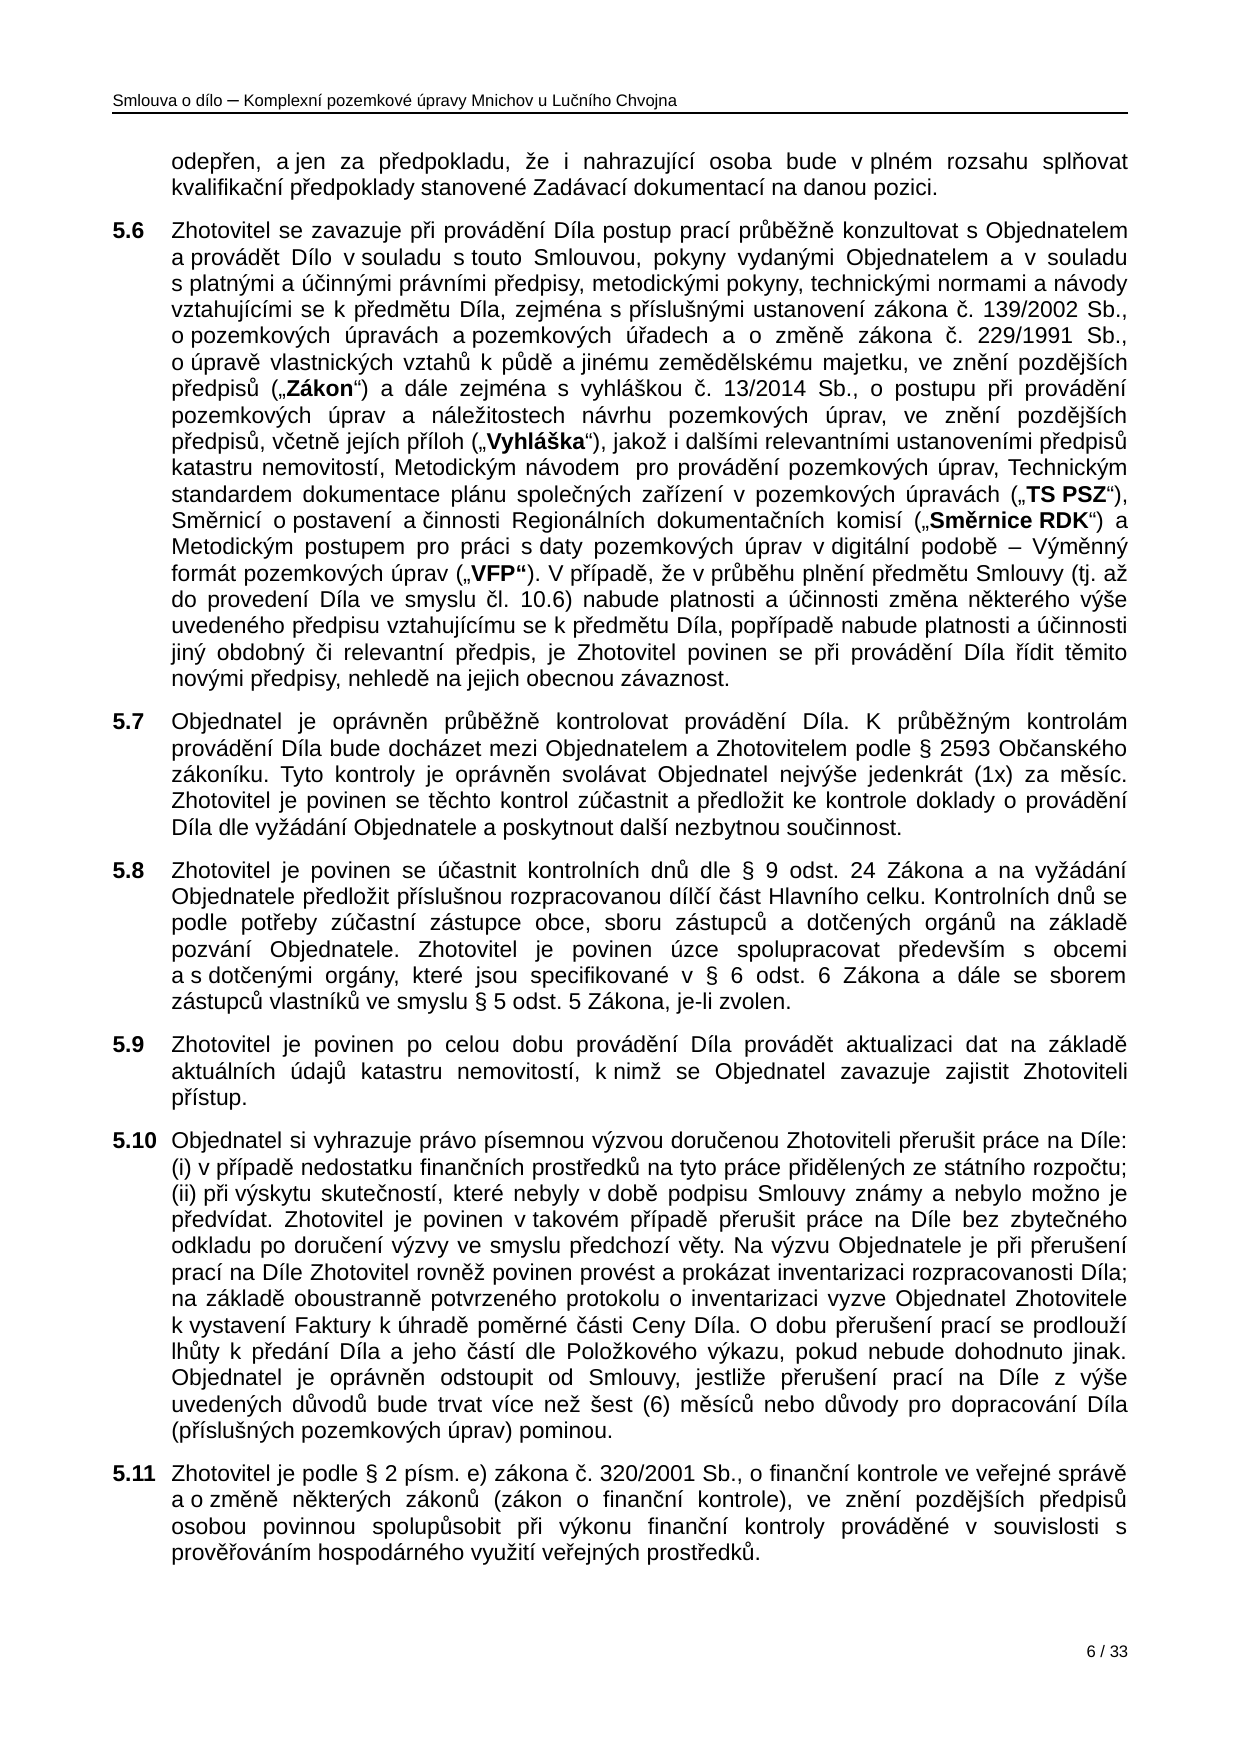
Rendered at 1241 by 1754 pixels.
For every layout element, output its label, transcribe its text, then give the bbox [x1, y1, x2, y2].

text Objednatel si vyhrazuje právo písemnou výzvou doručenou Zhotoviteli přerušit práce na Díle: (i) v případě nedostatku finančních prostředků na tyto práce přidělených ze státního rozpočtu; (ii) při výskytu skutečností, které nebyly v době podpisu Smlouvy známy a nebylo možno je předvídat. Zhotovitel je povinen v takovém případě přerušit práce na Díle bez zbytečného odkladu po doručení výzvy ve smyslu předchozí věty. Na výzvu Objednatele je při přerušení prací na Díle Zhotovitel rovněž povinen provést a prokázat inventarizaci rozpracovanosti Díla; na základě oboustranně potvrzeného protokolu o inventarizaci vyzve Objednatel Zhotovitele k vystavení Faktury k úhradě poměrné části Ceny Díla. O dobu přerušení prací se prodlouží lhůty k předání Díla a jeho částí dle Položkového výkazu, pokud nebude dohodnuto jinak. Objednatel je oprávněn odstoupit od Smlouvy, jestliže přerušení prací na Díle z výše uvedených důvodů bude trvat více než šest (6) měsíců nebo důvody pro dopracování Díla (příslušných pozemkových úprav) pominou. [112, 1127, 1128, 1443]
text Zhotovitel se zavazuje při provádění Díla postup prací průběžně konzultovat s Objednatelem a provádět Dílo v souladu s touto Smlouvou, pokyny vydanými Objednatelem a v souladu s platnými a účinnými právními předpisy, metodickými pokyny, technickými normami a návody vztahujícími se k předmětu Díla, zejména s příslušnými ustanovení zákona č. 139/2002 Sb., o pozemkových úpravách a pozemkových úřadech a o změně zákona č. 229/1991 Sb., o úpravě vlastnických vztahů k půdě a jinému zemědělskému majetku, ve znění pozdějších předpisů („Zákon“) a dále zejména s vyhláškou č. 13/2014 Sb., o postupu při provádění pozemkových úprav a náležitostech návrhu pozemkových úprav, ve znění pozdějších předpisů, včetně jejích příloh („Vyhláška“), jakož i dalšími relevantními ustanoveními předpisů katastru nemovitostí, Metodickým návodem pro provádění pozemkových úprav, Technickým standardem dokumentace plánu společných zařízení v pozemkových úpravách („TS PSZ“), Směrnicí o postavení a činnosti Regionálních dokumentačních komisí („Směrnice RDK“) a Metodickým postupem pro práci s daty pozemkových úprav v digitální podobě – Výměnný formát pozemkových úprav („VFP“). V případě, že v průběhu plnění předmětu Smlouvy (tj. až do provedení Díla ve smyslu čl. 10.6) nabude platnosti a účinnosti změna některého výše uvedeného předpisu vztahujícímu se k předmětu Díla, popřípadě nabude platnosti a účinnosti jiný obdobný či relevantní předpis, je Zhotovitel povinen se při provádění Díla řídit těmito novými předpisy, nehledě na jejich obecnou závaznost. [112, 217, 1128, 691]
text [112, 148, 1128, 200]
text Zhotovitel je povinen po celou dobu provádění Díla provádět aktualizaci dat na základě aktuálních údajů katastru nemovitostí, k nimž se Objednatel zavazuje zajistit Zhotoviteli přístup. [112, 1031, 1128, 1110]
text Objednatel je oprávněn průběžně kontrolovat provádění Díla. K průběžným kontrolám provádění Díla bude docházet mezi Objednatelem a Zhotovitelem podle § 2593 Občanského zákoníku. Tyto kontroly je oprávněn svolávat Objednatel nejvýše jedenkrát (1x) za měsíc. Zhotovitel je povinen se těchto kontrol zúčastnit a předložit ke kontrole doklady o provádění Díla dle vyžádání Objednatele a poskytnout další nezbytnou součinnost. [112, 708, 1128, 840]
text Zhotovitel je povinen se účastnit kontrolních dnů dle § 9 odst. 24 Zákona a na vyžádání Objednatele předložit příslušnou rozpracovanou dílčí část Hlavního celku. Kontrolních dnů se podle potřeby zúčastní zástupce obce, sboru zástupců a dotčených orgánů na základě pozvání Objednatele. Zhotovitel je povinen úzce spolupracovat především s obcemi a s dotčenými orgány, které jsou specifikované v § 6 odst. 6 Zákona a dále se sborem zástupců vlastníků ve smyslu § 5 odst. 5 Zákona, je-li zvolen. [112, 857, 1128, 1015]
text Zhotovitel je podle § 2 písm. e) zákona č. 320/2001 Sb., o finanční kontrole ve veřejné správě a o změně některých zákonů (zákon o finanční kontrole), ve znění pozdějších předpisů osobou povinnou spolupůsobit při výkonu finanční kontroly prováděné v souvislosti s prověřováním hospodárného využití veřejných prostředků. [112, 1460, 1128, 1565]
